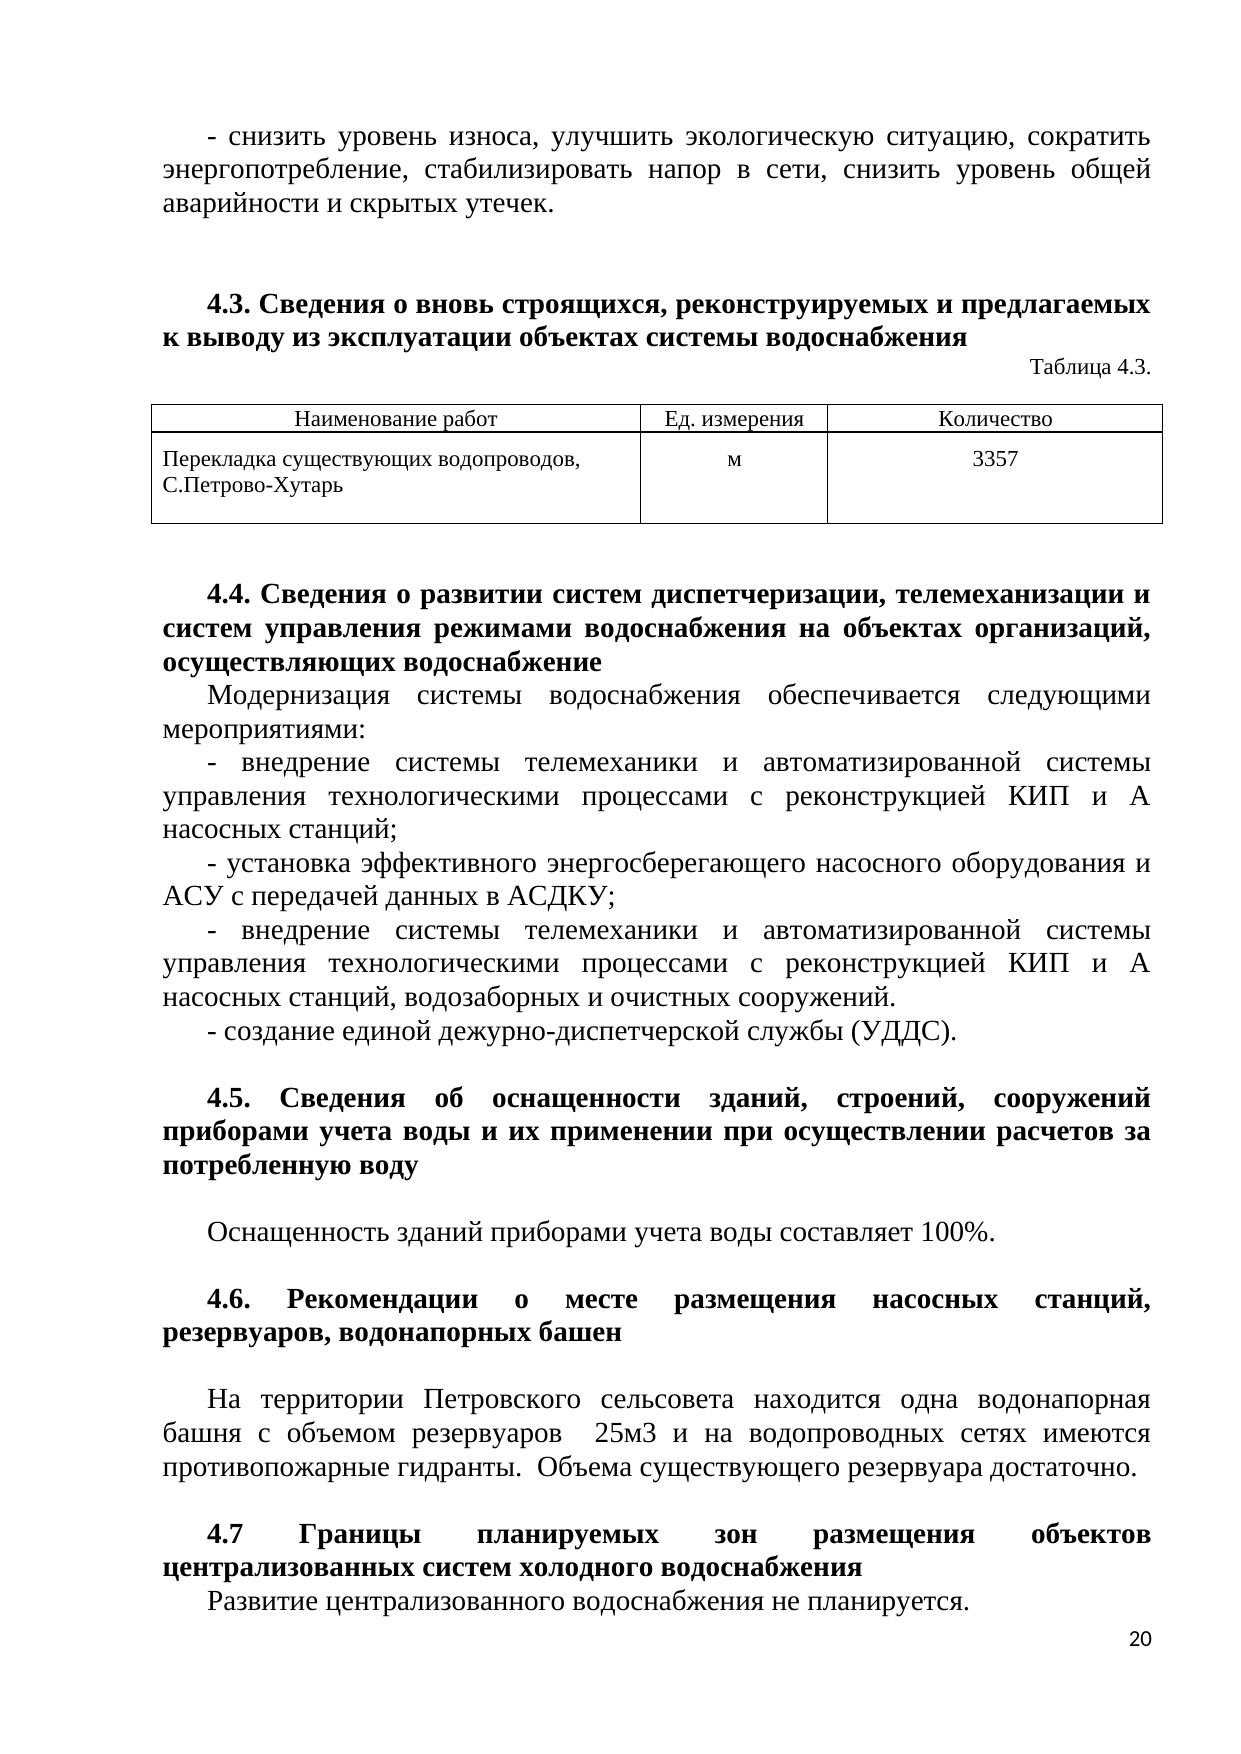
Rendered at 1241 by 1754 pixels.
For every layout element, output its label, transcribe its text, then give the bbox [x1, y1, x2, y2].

table_cell Перекладка существующих водопроводов, С.Петрово-Хутарь [152, 433, 640, 523]
text На территории Петровского сельсовета находится одна водонапорная башня с объемом резервуаров 25м3 и на водопроводных сетях имеются противопожарные гидранты. Объема существующего резервуара достаточно. [162, 1382, 1152, 1482]
text 4.4. Сведения о развитии систем диспетчеризации, телемеханизации и систем управления режимами водоснабжения на объектах организаций, осуществляющих водоснабжение [162, 577, 1152, 677]
text Модернизация системы водоснабжения обеспечивается следующими мероприятиями: [162, 677, 1152, 744]
text - внедрение системы телемеханики и автоматизированной системы управления технологическими процессами с реконструкцией КИП и А насосных станций; [162, 744, 1152, 845]
text Развитие централизованного водоснабжения не планируется. [162, 1583, 1152, 1616]
text - установка эффективного энергосберегающего насосного оборудования и АСУ с передачей данных в АСДКУ; [162, 845, 1152, 912]
text 4.7 Границы планируемых зон размещения объектов централизованных систем холодного водоснабжения [162, 1516, 1152, 1583]
text - создание единой дежурно-диспетчерской службы (УДДС). [162, 1013, 1152, 1046]
text 4.5. Сведения об оснащенности зданий, строений, сооружений приборами учета воды и их применении при осуществлении расчетов за потребленную воду [162, 1080, 1152, 1180]
text - снизить уровень износа, улучшить экологическую ситуацию, сократить энергопотребление, стабилизировать напор в сети, снизить уровень общей аварийности и скрытых утечек. [162, 118, 1152, 219]
text Оснащенность зданий приборами учета воды составляет 100%. [162, 1214, 1152, 1247]
text 4.6. Рекомендации о месте размещения насосных станций, резервуаров, водонапорных башен [162, 1281, 1152, 1348]
table_cell 3357 [828, 433, 1162, 523]
table_header Наименование работ [152, 405, 640, 431]
text - внедрение системы телемеханики и автоматизированной системы управления технологическими процессами с реконструкцией КИП и А насосных станций, водозаборных и очистных сооружений. [162, 912, 1152, 1013]
table_header Количество [828, 405, 1162, 431]
text 4.3. Сведения о вновь строящихся, реконструируемых и предлагаемых к выводу из эксплуатации объектах системы водоснабжения [162, 286, 1152, 353]
table_header Ед. измерения [641, 405, 827, 431]
text Таблица 4.3. [162, 353, 1152, 379]
table_cell м [641, 433, 827, 523]
